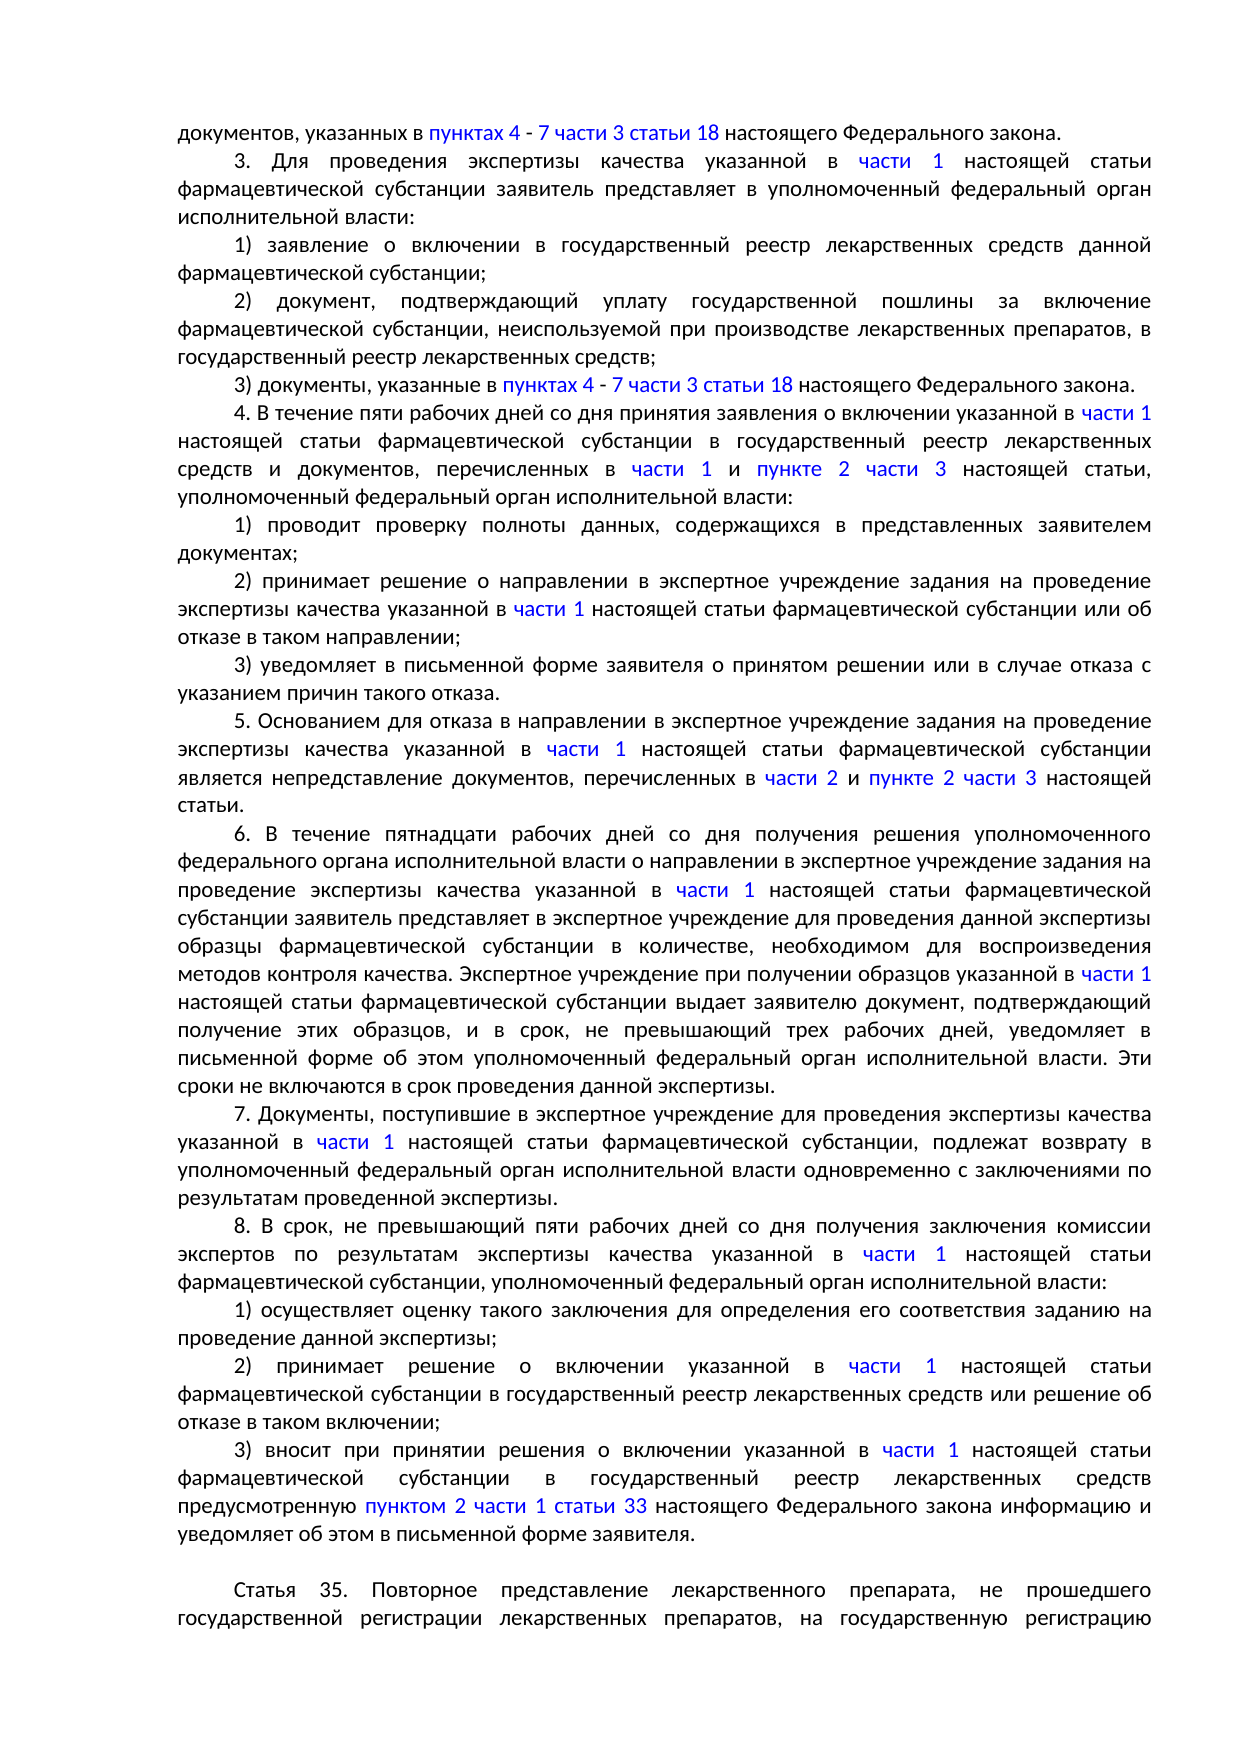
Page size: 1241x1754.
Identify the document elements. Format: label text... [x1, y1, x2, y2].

text 2) документ, подтверждающий уплату государственной пошлины за включение фармацевтической субстанции, неиспользуемой при производстве лекарственных препаратов, в государственный реестр лекарственных средств; [177, 286, 1152, 370]
text 5. Основанием для отказа в направлении в экспертное учреждение задания на проведение экспертизы качества указанной в части 1 настоящей статьи фармацевтической субстанции является непредставление документов, перечисленных в части 2 и пункте 2 части 3 настоящей статьи. [177, 707, 1152, 819]
text 4. В течение пяти рабочих дней со дня принятия заявления о включении указанной в части 1 настоящей статьи фармацевтической субстанции в государственный реестр лекарственных средств и документов, перечисленных в части 1 и пункте 2 части 3 настоящей статьи, уполномоченный федеральный орган исполнительной власти: [177, 398, 1152, 510]
text 2) принимает решение о включении указанной в части 1 настоящей статьи фармацевтической субстанции в государственный реестр лекарственных средств или решение об отказе в таком включении; [177, 1351, 1152, 1435]
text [177, 1575, 1152, 1631]
text 3. Для проведения экспертизы качества указанной в части 1 настоящей статьи фармацевтической субстанции заявитель представляет в уполномоченный федеральный орган исполнительной власти: [177, 146, 1152, 230]
text 7. Документы, поступившие в экспертное учреждение для проведения экспертизы качества указанной в части 1 настоящей статьи фармацевтической субстанции, подлежат возврату в уполномоченный федеральный орган исполнительной власти одновременно с заключениями по результатам проведенной экспертизы. [177, 1099, 1152, 1211]
text 2) принимает решение о направлении в экспертное учреждение задания на проведение экспертизы качества указанной в части 1 настоящей статьи фармацевтической субстанции или об отказе в таком направлении; [177, 566, 1152, 651]
text 6. В течение пятнадцати рабочих дней со дня получения решения уполномоченного федерального органа исполнительной власти о направлении в экспертное учреждение задания на проведение экспертизы качества указанной в части 1 настоящей статьи фармацевтической субстанции заявитель представляет в экспертное учреждение для проведения данной экспертизы образцы фармацевтической субстанции в количестве, необходимом для воспроизведения методов контроля качества. Экспертное учреждение при получении образцов указанной в части 1 настоящей статьи фармацевтической субстанции выдает заявителю документ, подтверждающий получение этих образцов, и в срок, не превышающий трех рабочих дней, уведомляет в письменной форме об этом уполномоченный федеральный орган исполнительной власти. Эти сроки не включаются в срок проведения данной экспертизы. [177, 819, 1152, 1099]
text 1) проводит проверку полноты данных, содержащихся в представленных заявителем документах; [177, 510, 1152, 566]
text 3) вносит при принятии решения о включении указанной в части 1 настоящей статьи фармацевтической субстанции в государственный реестр лекарственных средств предусмотренную пунктом 2 части 1 статьи 33 настоящего Федерального закона информацию и уведомляет об этом в письменной форме заявителя. [177, 1435, 1152, 1547]
text 8. В срок, не превышающий пяти рабочих дней со дня получения заключения комиссии экспертов по результатам экспертизы качества указанной в части 1 настоящей статьи фармацевтической субстанции, уполномоченный федеральный орган исполнительной власти: [177, 1211, 1152, 1295]
text 3) уведомляет в письменной форме заявителя о принятом решении или в случае отказа с указанием причин такого отказа. [177, 651, 1152, 707]
text 3) документы, указанные в пунктах 4 - 7 части 3 статьи 18 настоящего Федерального закона. [177, 370, 1152, 398]
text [177, 118, 1152, 146]
text 1) осуществляет оценку такого заключения для определения его соответствия заданию на проведение данной экспертизы; [177, 1295, 1152, 1351]
text 1) заявление о включении в государственный реестр лекарственных средств данной фармацевтической субстанции; [177, 230, 1152, 286]
